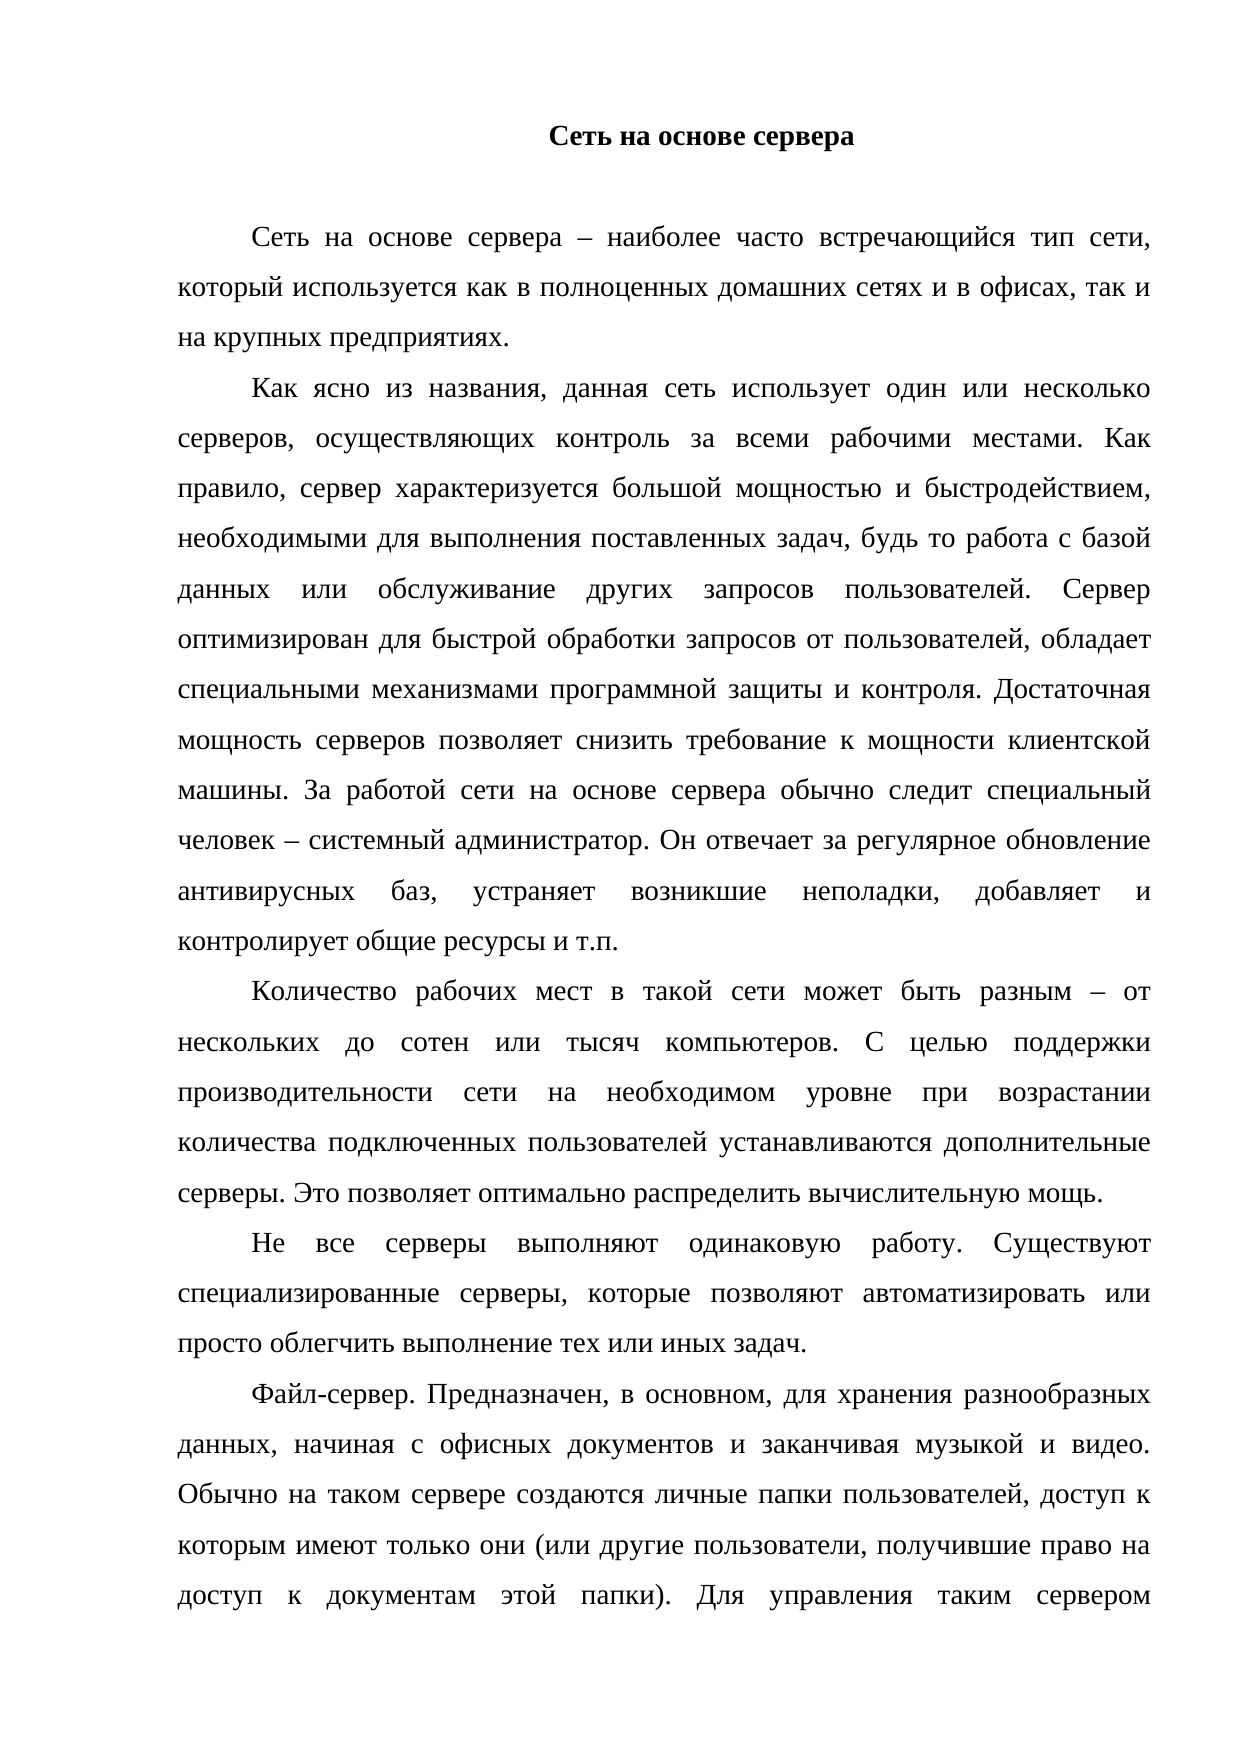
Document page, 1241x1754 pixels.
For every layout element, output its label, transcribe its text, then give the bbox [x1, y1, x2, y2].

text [177, 1376, 1152, 1611]
text Как ясно из названия, данная сеть использует один или несколько серверов, осуществляющих контроль за всеми рабочими местами. Как правило, сервер характеризуется большой мощностью и быстродействием, необходимыми для выполнения поставленных задач, будь то работа с базой данных или обслуживание других запросов пользователей. Сервер оптимизирован для быстрой обработки запросов от пользователей, обладает специальными механизмами программной защиты и контроля. Достаточная мощность серверов позволяет снизить требование к мощности клиентской машины. За работой сети на основе сервера обычно следит специальный человек – системный администратор. Он отвечает за регулярное обновление антивирусных баз, устраняет возникшие неполадки, добавляет и контролирует общие ресурсы и т.п. [177, 370, 1152, 957]
text Количество рабочих мест в такой сети может быть разным – от нескольких до сотен или тысяч компьютеров. С целью поддержки производительности сети на необходимом уровне при возрастании количества подключенных пользователей устанавливаются дополнительные серверы. Это позволяет оптимально распределить вычислительную мощь. [177, 973, 1152, 1208]
text Не все серверы выполняют одинаковую работу. Существуют специализированные серверы, которые позволяют автоматизировать или просто облегчить выполнение тех или иных задач. [177, 1225, 1152, 1359]
text Сеть на основе сервера [177, 118, 1152, 152]
text Сеть на основе сервера – наиболее часто встречающийся тип сети, который используется как в полноценных домашних сетях и в офисах, так и на крупных предприятиях. [177, 219, 1152, 353]
